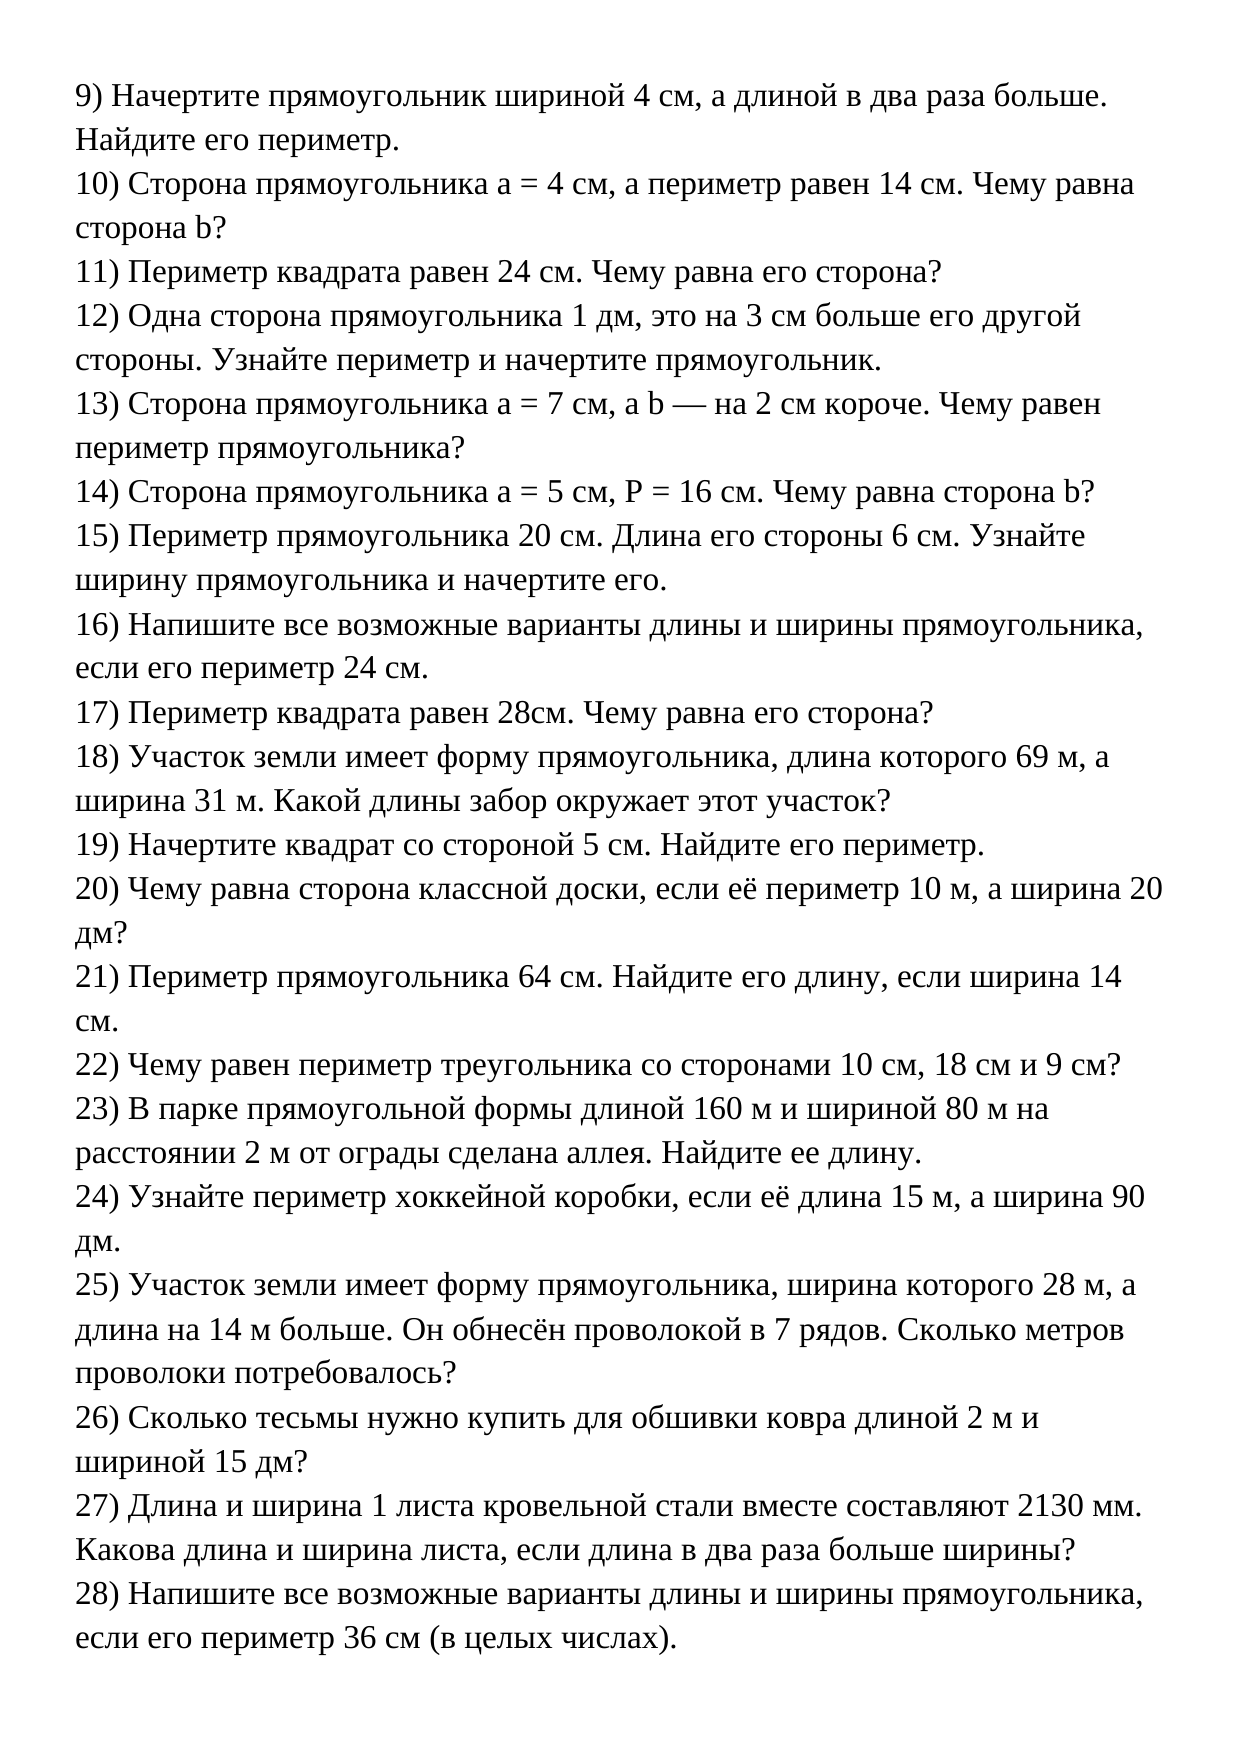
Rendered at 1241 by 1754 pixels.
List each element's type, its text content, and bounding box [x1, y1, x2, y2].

text 22) Чему равен периметр треугольника со сторонами 10 см, 18 см и 9 см? [75, 1044, 1165, 1083]
text 11) Периметр квадрата равен 24 см. Чему равна его сторона? [75, 251, 1165, 289]
text 9) Начертите прямоугольник шириной 4 см, а длиной в два раза больше. Найдите его периметр. [75, 75, 1165, 157]
text 23) В парке прямоугольной формы длиной 160 м и шириной 80 м на расстоянии 2 м от ограды сделана аллея. Найдите ее длину. [75, 1088, 1165, 1171]
text 18) Участок земли имеет форму прямоугольника, длина которого 69 м, а ширина 31 м. Какой длины забор окружает этот участок? [75, 736, 1165, 818]
text 10) Сторона прямоугольника а = 4 см, а периметр равен 14 см. Чему равна сторона b? [75, 163, 1165, 246]
text 17) Периметр квадрата равен 28см. Чему равна его сторона? [75, 692, 1165, 730]
text 28) Напишите все возможные варианты длины и ширины прямоугольника, если его периметр 36 см (в целых числах). [75, 1573, 1165, 1656]
text 27) Длина и ширина 1 листа кровельной стали вместе составляют 2130 мм. Какова длина и ширина листа, если длина в два раза больше ширины? [75, 1485, 1165, 1567]
text 24) Узнайте периметр хоккейной коробки, если её длина 15 м, а ширина 90 дм. [75, 1177, 1165, 1259]
text 12) Одна сторона прямоугольника 1 дм, это на 3 см больше его другой стороны. Узнайте периметр и начертите прямоугольник. [75, 295, 1165, 378]
text 14) Сторона прямоугольника а = 5 см, Р = 16 см. Чему равна сторона b? [75, 472, 1165, 510]
text 26) Сколько тесьмы нужно купить для обшивки ковра длиной 2 м и шириной 15 дм? [75, 1397, 1165, 1479]
text 20) Чему равна сторона классной доски, если её периметр 10 м, а ширина 20 дм? [75, 868, 1165, 951]
text 15) Периметр прямоугольника 20 см. Длина его стороны 6 см. Узнайте ширину прямоугольника и начертите его. [75, 516, 1165, 598]
text 21) Периметр прямоугольника 64 см. Найдите его длину, если ширина 14 см. [75, 956, 1165, 1039]
text 19) Начертите квадрат со стороной 5 см. Найдите его периметр. [75, 824, 1165, 862]
text 13) Сторона прямоугольника а = 7 см, а b — на 2 см короче. Чему равен периметр прямоугольника? [75, 383, 1165, 466]
text 25) Участок земли имеет форму прямоугольника, ширина которого 28 м, а длина на 14 м больше. Он обнесён проволокой в 7 рядов. Сколько метров проволоки потребовалось? [75, 1265, 1165, 1391]
text 16) Напишите все возможные варианты длины и ширины прямоугольника, если его периметр 24 см. [75, 604, 1165, 686]
